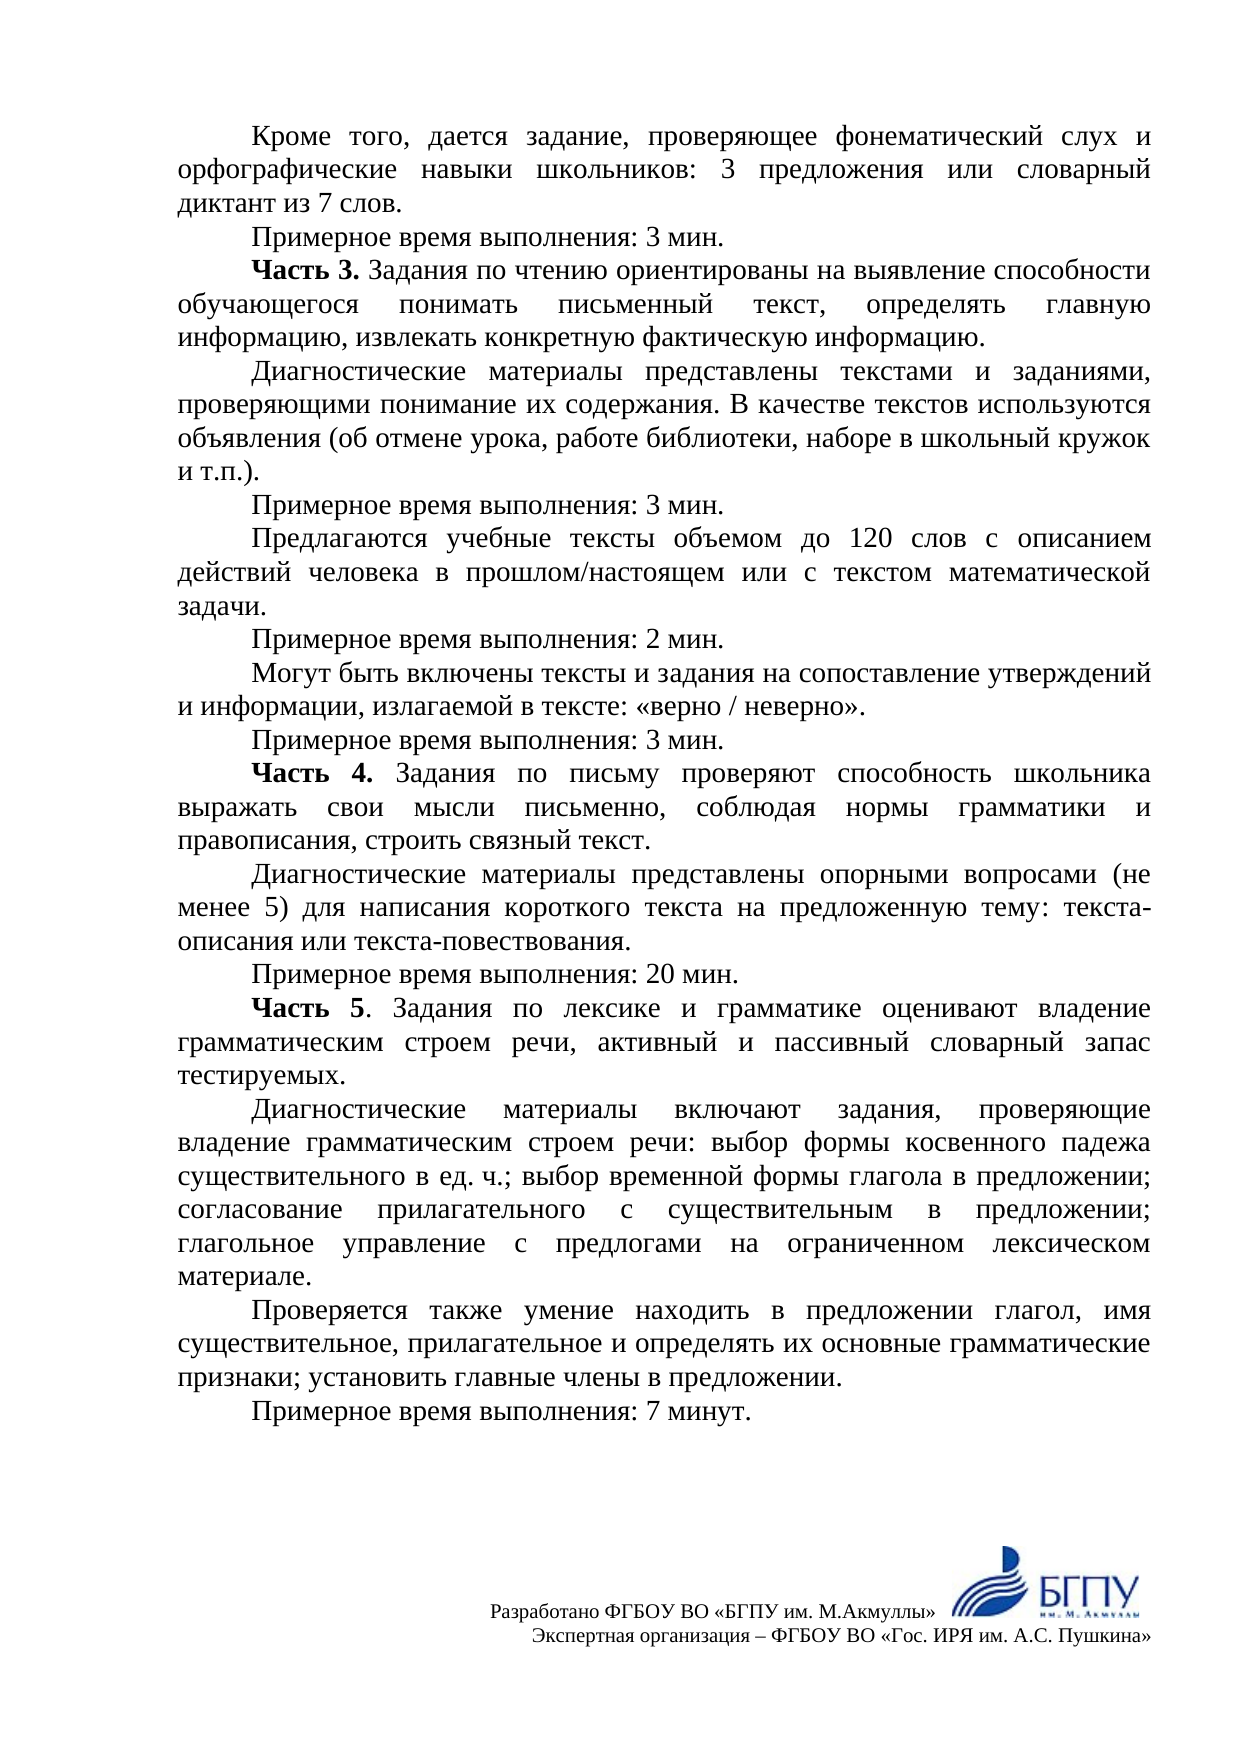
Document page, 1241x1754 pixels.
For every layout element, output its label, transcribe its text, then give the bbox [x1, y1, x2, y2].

text Предлагаются учебные тексты объемом до 120 слов с описанием действий человека в прошлом/настоящем или с текстом математической задачи. [177, 521, 1152, 621]
text Диагностические материалы включают задания, проверяющие владение грамматическим строем речи: выбор формы косвенного падежа существительного в ед. ч.; выбор временной формы глагола в предложении; согласование прилагательного с существительным в предложении; глагольное управление с предлогами на ограниченном лексическом материале. [177, 1091, 1152, 1292]
text Примерное время выполнения: 20 мин. [177, 957, 1152, 990]
text Примерное время выполнения: 2 мин. [177, 621, 1152, 655]
text Диагностические материалы представлены опорными вопросами (не менее 5) для написания короткого текста на предложенную тему: текста-описания или текста-повествования. [177, 856, 1152, 957]
text Кроме того, дается задание, проверяющее фонематический слух и орфографические навыки школьников: 3 предложения или словарный диктант из 7 слов. [177, 118, 1152, 219]
text Примерное время выполнения: 3 мин. [177, 722, 1152, 755]
text Диагностические материалы представлены текстами и заданиями, проверяющими понимание их содержания. В качестве текстов используются объявления (об отмене урока, работе библиотеки, наборе в школьный кружок и т.п.). [177, 353, 1152, 487]
text Могут быть включены тексты и задания на сопоставление утверждений и информации, излагаемой в тексте: «верно / неверно». [177, 655, 1152, 722]
text Часть 4. Задания по письму проверяют способность школьника выражать свои мысли письменно, соблюдая нормы грамматики и правописания, строить связный текст. [177, 755, 1152, 856]
text Часть 3. Задания по чтению ориентированы на выявление способности обучающегося понимать письменный текст, определять главную информацию, извлекать конкретную фактическую информацию. [177, 252, 1152, 353]
text Примерное время выполнения: 3 мин. [177, 487, 1152, 521]
text Примерное время выполнения: 7 минут. [177, 1393, 1152, 1426]
text Примерное время выполнения: 3 мин. [177, 219, 1152, 252]
picture [951, 1546, 1140, 1618]
text Проверяется также умение находить в предложении глагол, имя существительное, прилагательное и определять их основные грамматические признаки; установить главные члены в предложении. [177, 1292, 1152, 1393]
text Часть 5. Задания по лексике и грамматике оценивают владение грамматическим строем речи, активный и пассивный словарный запас тестируемых. [177, 990, 1152, 1091]
